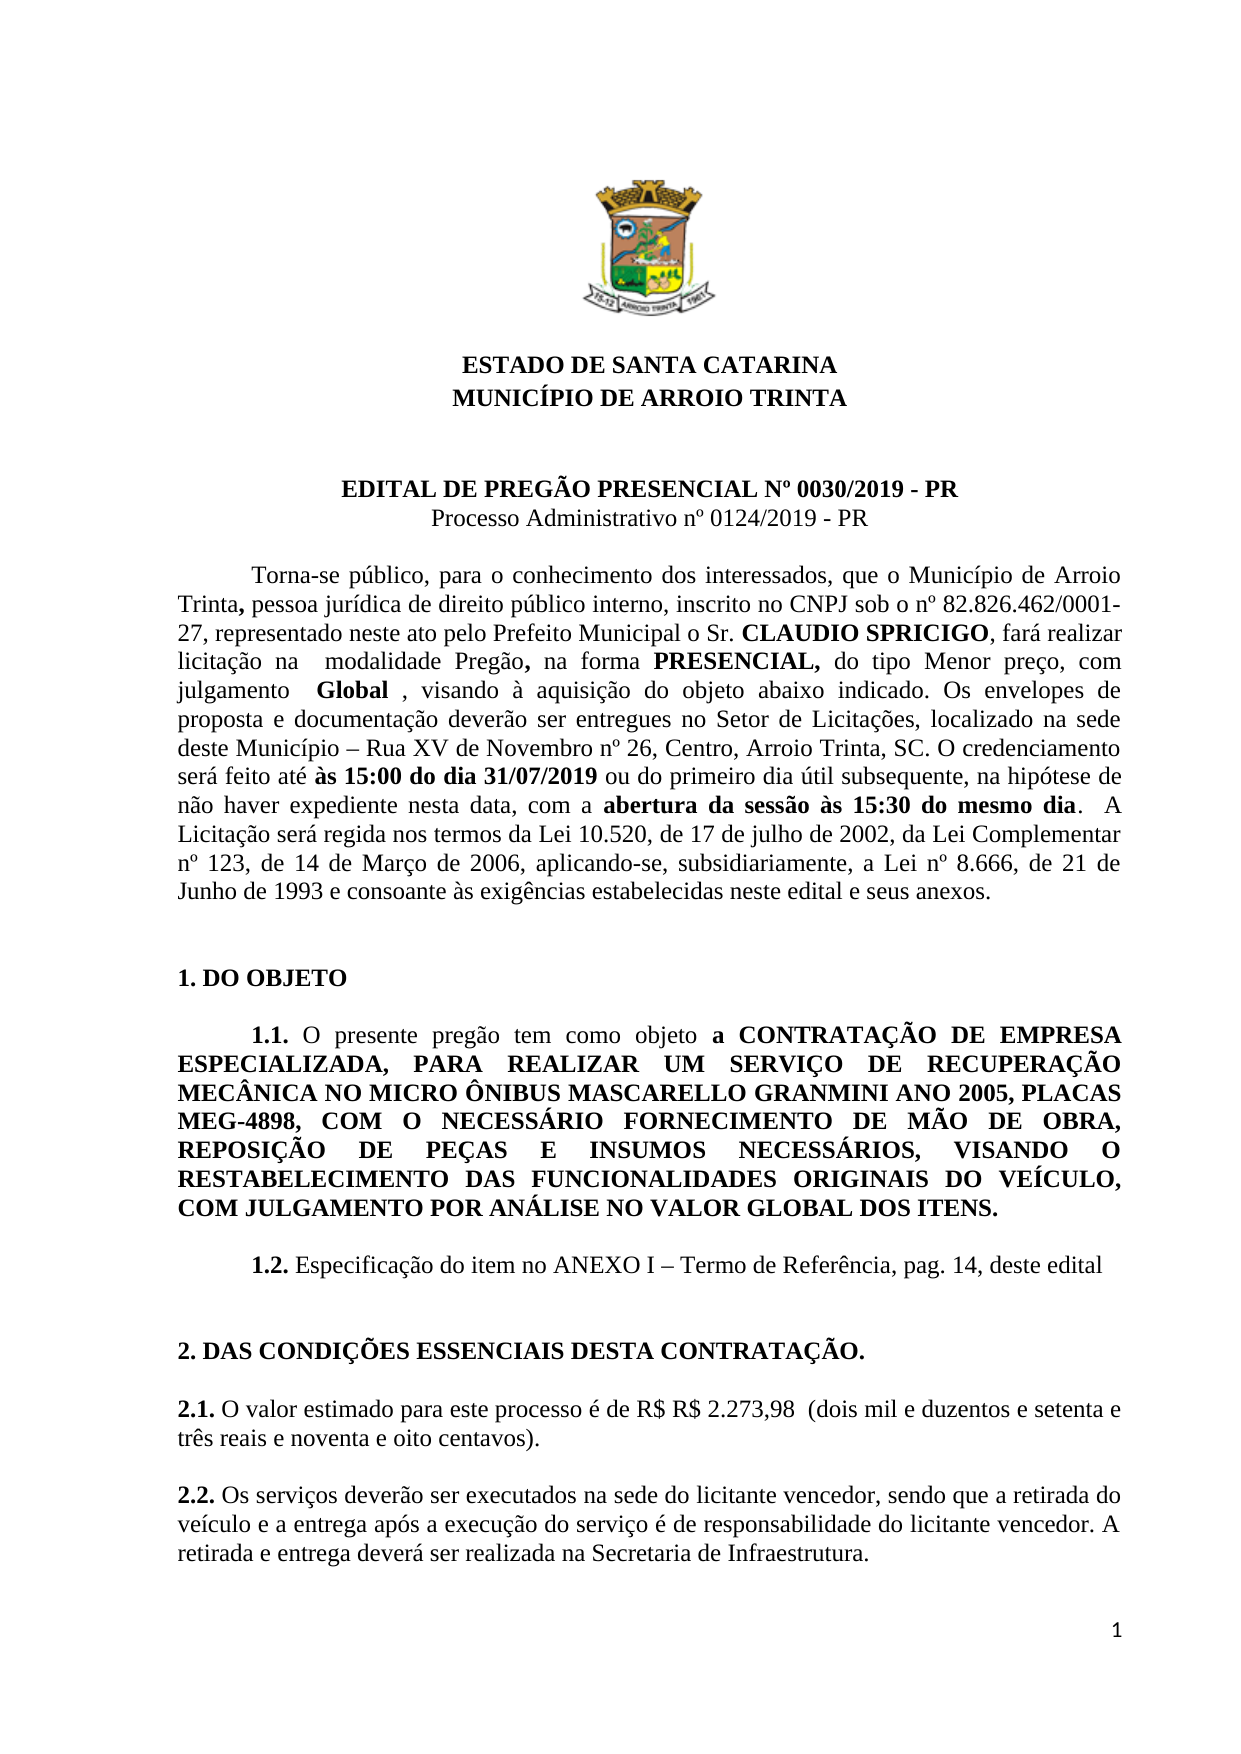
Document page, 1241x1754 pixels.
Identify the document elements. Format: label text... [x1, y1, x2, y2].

text 1.1. O presente pregão tem como objeto a CONTRATAÇÃO DE EMPRESA ESPECIALIZADA, PARA REALIZAR UM SERVIÇO DE RECUPERAÇÃO MECÂNICA NO MICRO ÔNIBUS MASCARELLO GRANMINI ANO 2005, PLACAS MEG-4898, COM O NECESSÁRIO FORNECIMENTO DE MÃO DE OBRA, REPOSIÇÃO DE PEÇAS E INSUMOS NECESSÁRIOS, VISANDO O RESTABELECIMENTO DAS FUNCIONALIDADES ORIGINAIS DO VEÍCULO, COM JULGAMENTO POR ANÁLISE NO VALOR GLOBAL DOS ITENS. [177, 1020, 1122, 1221]
text 2.1. O valor estimado para este processo é de R$ R$ 2.273,98 (dois mil e duzentos e setenta e três reais e noventa e oito centavos). [177, 1394, 1122, 1451]
text 2. DAS CONDIÇÕES ESSENCIAIS DESTA CONTRATAÇÃO. [177, 1336, 1122, 1365]
text EDITAL DE PREGÃO PRESENCIAL Nº 0030/2019 - PR [177, 474, 1122, 503]
text Torna-se público, para o conhecimento dos interessados, que o Município de Arroio Trinta, pessoa jurídica de direito público interno, inscrito no CNPJ sob o nº 82.826.462/0001-27, representado neste ato pelo Prefeito Municipal o Sr. CLAUDIO SPRICIGO, fará realizar licitação na modalidade Pregão, na forma PRESENCIAL, do tipo Menor preço, com julgamento Global , visando à aquisição do objeto abaixo indicado. Os envelopes de proposta e documentação deverão ser entregues no Setor de Licitações, localizado na sede deste Município – Rua XV de Novembro nº 26, Centro, Arroio Trinta, SC. O credenciamento será feito até às 15:00 do dia 31/07/2019 ou do primeiro dia útil subsequente, na hipótese de não haver expediente nesta data, com a abertura da sessão às 15:30 do mesmo dia. A Licitação será regida nos termos da Lei 10.520, de 17 de julho de 2002, da Lei Complementar nº 123, de 14 de Março de 2006, aplicando-se, subsidiariamente, a Lei nº 8.666, de 21 de Junho de 1993 e consoante às exigências estabelecidas neste edital e seus anexos. [177, 560, 1122, 905]
text 2.2. Os serviços deverão ser executados na sede do licitante vencedor, sendo que a retirada do veículo e a entrega após a execução do serviço é de responsabilidade do licitante vencedor. A retirada e entrega deverá ser realizada na Secretaria de Infraestrutura. [177, 1480, 1122, 1566]
text Processo Administrativo nº 0124/2019 - PR [177, 503, 1122, 531]
text 1. DO OBJETO [177, 963, 1122, 991]
picture [579, 177, 720, 318]
text 1.2. Especificação do item no ANEXO I – Termo de Referência, pag. 14, deste edital [177, 1250, 1122, 1279]
text MUNICÍPIO DE ARROIO TRINTA [177, 383, 1122, 412]
text ESTADO DE SANTA CATARINA [177, 350, 1122, 379]
